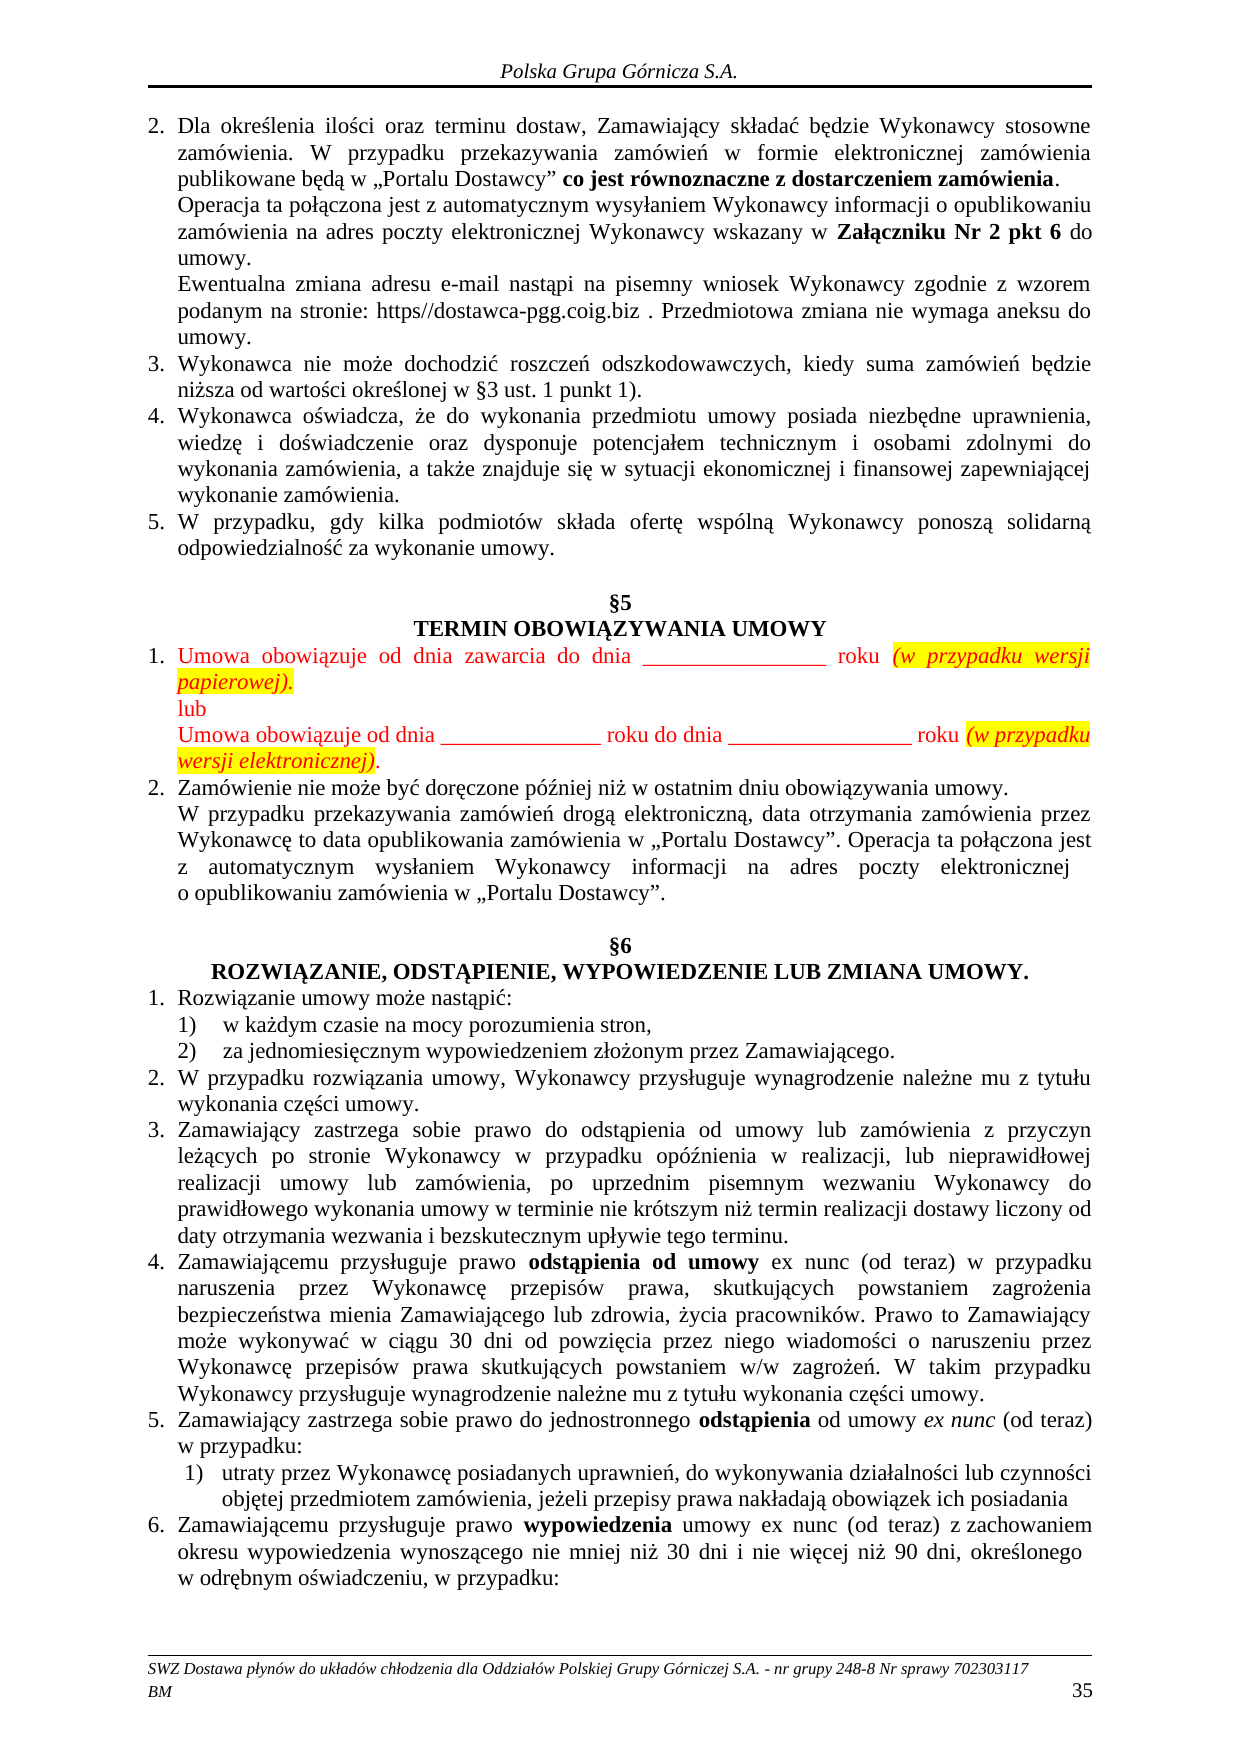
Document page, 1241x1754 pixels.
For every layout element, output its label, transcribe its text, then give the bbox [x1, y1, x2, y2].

list Zamówienie nie może być doręczone później niż w ostatnim dniu obowiązywania umowy. [148, 774, 1092, 800]
text TERMIN OBOWIĄZYWANIA UMOWY [148, 616, 1092, 642]
list Wykonawca oświadcza, że do wykonania przedmiotu umowy posiada niezbędne uprawnienia, wiedzę i doświadczenie oraz dysponuje potencjałem technicznym i osobami zdolnymi do wykonania zamówienia, a także znajduje się w sytuacji ekonomicznej i finansowej zapewniającej wykonanie zamówienia. [148, 402, 1092, 508]
text Ewentualna zmiana adresu e-mail nastąpi na pisemny wniosek Wykonawcy zgodnie z wzorem podanym na stronie: https//dostawca-pgg.coig.biz . Przedmiotowa zmiana nie wymaga aneksu do umowy. [148, 271, 1092, 349]
list Zamawiającemu przysługuje prawo wypowiedzenia umowy ex nunc (od teraz) z zachowaniem okresu wypowiedzenia wynoszącego nie mniej niż 30 dni i nie więcej niż 90 dni, określonego w odrębnym oświadczeniu, w przypadku: [148, 1512, 1092, 1591]
text Operacja ta połączona jest z automatycznym wysyłaniem Wykonawcy informacji o opublikowaniu zamówienia na adres poczty elektronicznej Wykonawcy wskazany w Załączniku Nr 2 pkt 6 do umowy. [148, 191, 1092, 271]
list W przypadku, gdy kilka podmiotów składa ofertę wspólną Wykonawcy ponoszą solidarną odpowiedzialność za wykonanie umowy. [148, 508, 1092, 560]
text ROZWIĄZANIE, ODSTĄPIENIE, WYPOWIEDZENIE LUB ZMIANA UMOWY. [148, 958, 1092, 984]
list Zamawiającemu przysługuje prawo odstąpienia od umowy ex nunc (od teraz) w przypadku naruszenia przez Wykonawcę przepisów prawa, skutkujących powstaniem zagrożenia bezpieczeństwa mienia Zamawiającego lub zdrowia, życia pracowników. Prawo to Zamawiający może wykonywać w ciągu 30 dni od powzięcia przez niego wiadomości o naruszeniu przez Wykonawcę przepisów prawa skutkujących powstaniem w/w zagrożeń. W takim przypadku Wykonawcy przysługuje wynagrodzenie należne mu z tytułu wykonania części umowy. [148, 1248, 1092, 1406]
text Umowa obowiązuje od dnia ______________ roku do dnia ________________ roku (w przypadku wersji elektronicznej). [177, 721, 1092, 774]
list utraty przez Wykonawcę posiadanych uprawnień, do wykonywania działalności lub czynności objętej przedmiotem zamówienia, jeżeli przepisy prawa nakładają obowiązek ich posiadania [184, 1459, 1092, 1512]
list Umowa obowiązuje od dnia zawarcia do dnia ________________ roku (w przypadku wersji papierowej). [148, 642, 1092, 694]
text lub [177, 694, 1092, 721]
list w każdym czasie na mocy porozumienia stron, [177, 1011, 1092, 1037]
list Rozwiązanie umowy może nastąpić: [148, 984, 1092, 1011]
text §5 [148, 589, 1092, 616]
list Dla określenia ilości oraz terminu dostaw, Zamawiający składać będzie Wykonawcy stosowne zamówienia. W przypadku przekazywania zamówień w formie elektronicznej zamówienia publikowane będą w „Portalu Dostawcy” co jest równoznaczne z dostarczeniem zamówienia. [148, 112, 1092, 191]
list Zamawiający zastrzega sobie prawo do jednostronnego odstąpienia od umowy ex nunc (od teraz) w przypadku: [148, 1406, 1092, 1459]
list za jednomiesięcznym wypowiedzeniem złożonym przez Zamawiającego. [177, 1037, 1092, 1063]
text W przypadku przekazywania zamówień drogą elektroniczną, data otrzymania zamówienia przez Wykonawcę to data opublikowania zamówienia w „Portalu Dostawcy”. Operacja ta połączona jest z automatycznym wysłaniem Wykonawcy informacji na adres poczty elektronicznej o opublikowaniu zamówienia w „Portalu Dostawcy”. [177, 800, 1092, 905]
list Zamawiający zastrzega sobie prawo do odstąpienia od umowy lub zamówienia z przyczyn leżących po stronie Wykonawcy w przypadku opóźnienia w realizacji, lub nieprawidłowej realizacji umowy lub zamówienia, po uprzednim pisemnym wezwaniu Wykonawcy do prawidłowego wykonania umowy w terminie nie krótszym niż termin realizacji dostawy liczony od daty otrzymania wezwania i bezskutecznym upływie tego terminu. [148, 1116, 1092, 1248]
list Wykonawca nie może dochodzić roszczeń odszkodowawczych, kiedy suma zamówień będzie niższa od wartości określonej w §3 ust. 1 punkt 1). [148, 349, 1092, 402]
text §6 [148, 932, 1092, 958]
list W przypadku rozwiązania umowy, Wykonawcy przysługuje wynagrodzenie należne mu z tytułu wykonania części umowy. [148, 1063, 1092, 1116]
